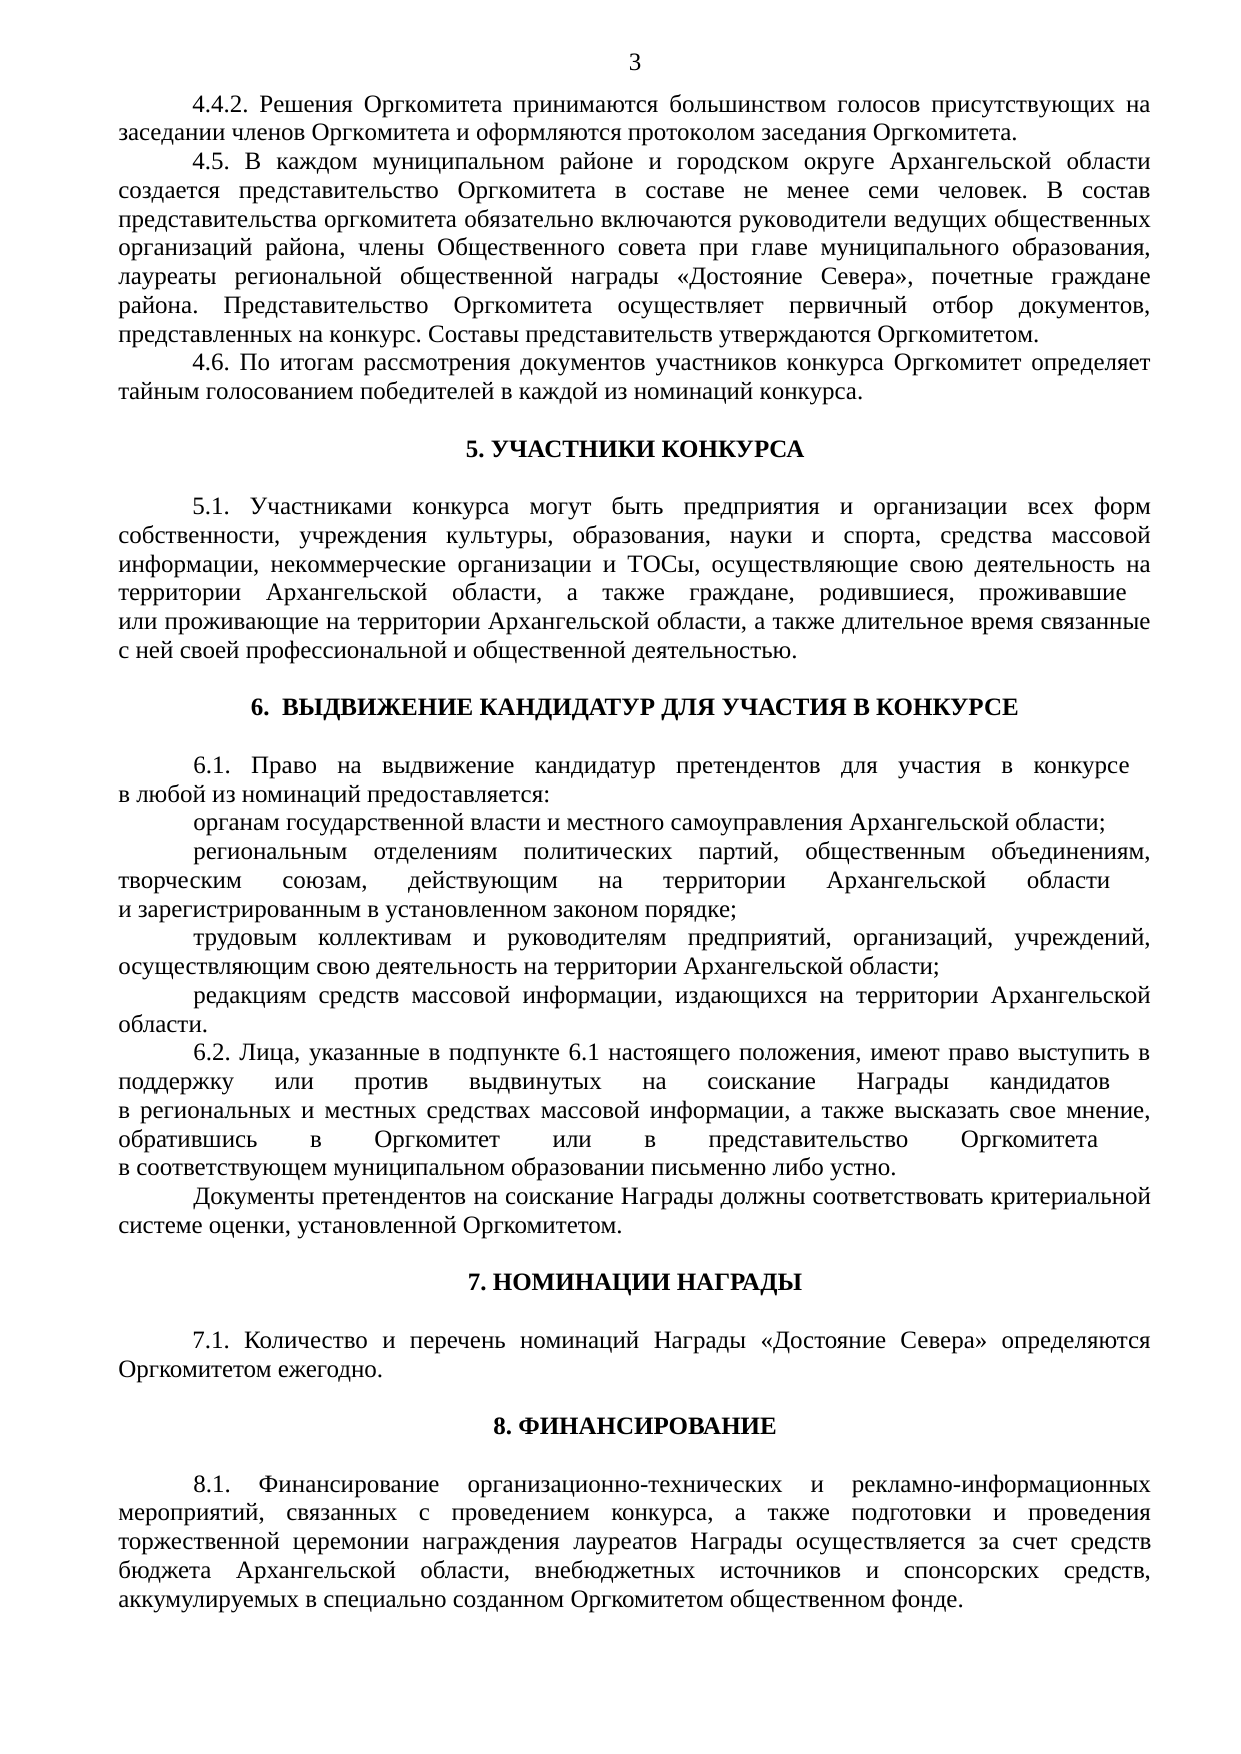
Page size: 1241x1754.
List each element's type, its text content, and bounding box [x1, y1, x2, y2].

subtitle 6. выдвижение КАНДИДАТУР для участия в конкурсе [118, 692, 1152, 721]
subtitle 8. финансирование [118, 1411, 1152, 1440]
subtitle редакциям средств массовой информации, издающихся на территории Архангельской области. [118, 980, 1152, 1037]
subtitle органам государственной власти и местного самоуправления Архангельской области; [118, 807, 1152, 836]
text 4.6. По итогам рассмотрения документов участников конкурса Оргкомитет определяет тайным голосованием победителей в каждой из номинаций конкурса. [118, 347, 1152, 405]
text 4.4.2. Решения Оргкомитета принимаются большинством голосов присутствующих на заседании членов Оргкомитета и оформляются протоколом заседания Оргкомитета. [118, 89, 1152, 146]
subtitle 8.1. Финансирование организационно-технических и рекламно-информационных мероприятий, связанных с проведением конкурса, а также подготовки и проведения торжественной церемонии награждения лауреатов Награды осуществляется за счет средств бюджета Архангельской области, внебюджетных источников и спонсорских средств, аккумулируемых в специально созданном Оргкомитетом общественном фонде. [118, 1469, 1152, 1612]
subtitle 7. Номинации награды [118, 1267, 1152, 1296]
subtitle Документы претендентов на соискание Награды должны соответствовать критериальной системе оценки, установленной Оргкомитетом. [118, 1181, 1152, 1239]
text 5.1. Участниками конкурса могут быть предприятия и организации всех форм собственности, учреждения культуры, образования, науки и спорта, средства массовой информации, некоммерческие организации и ТОСы, осуществляющие свою деятельность на территории Архангельской области, а также граждане, родившиеся, проживавшие или проживающие на территории Архангельской области, а также длительное время связанные с ней своей профессиональной и общественной деятельностью. [118, 491, 1152, 664]
subtitle региональным отделениям политических партий, общественным объединениям, творческим союзам, действующим на территории Архангельской области и зарегистрированным в установленном законом порядке; [118, 836, 1152, 922]
subtitle 6.1. Право на выдвижение кандидатур претендентов для участия в конкурсе в любой из номинаций предоставляется: [118, 750, 1152, 807]
text 4.5. В каждом муниципальном районе и городском округе Архангельской области создается представительство Оргкомитета в составе не менее семи человек. В состав представительства оргкомитета обязательно включаются руководители ведущих общественных организаций района, члены Общественного совета при главе муниципального образования, лауреаты региональной общественной награды «Достояние Севера», почетные граждане района. Представительство Оргкомитета осуществляет первичный отбор документов, представленных на конкурс. Составы представительств утверждаются Оргкомитетом. [118, 146, 1152, 347]
subtitle 6.2. Лица, указанные в подпункте 6.1 настоящего положения, имеют право выступить в поддержку или против выдвинутых на соискание Награды кандидатов в региональных и местных средствах массовой информации, а также высказать свое мнение, обратившись в Оргкомитет или в представительство Оргкомитета в соответствующем муниципальном образовании письменно либо устно. [118, 1037, 1152, 1181]
subtitle 7.1. Количество и перечень номинаций Награды «Достояние Севера» определяются Оргкомитетом ежегодно. [118, 1325, 1152, 1382]
subtitle трудовым коллективам и руководителям предприятий, организаций, учреждений, осуществляющим свою деятельность на территории Архангельской области; [118, 922, 1152, 980]
subtitle 5. Участники конкурса [118, 434, 1152, 462]
